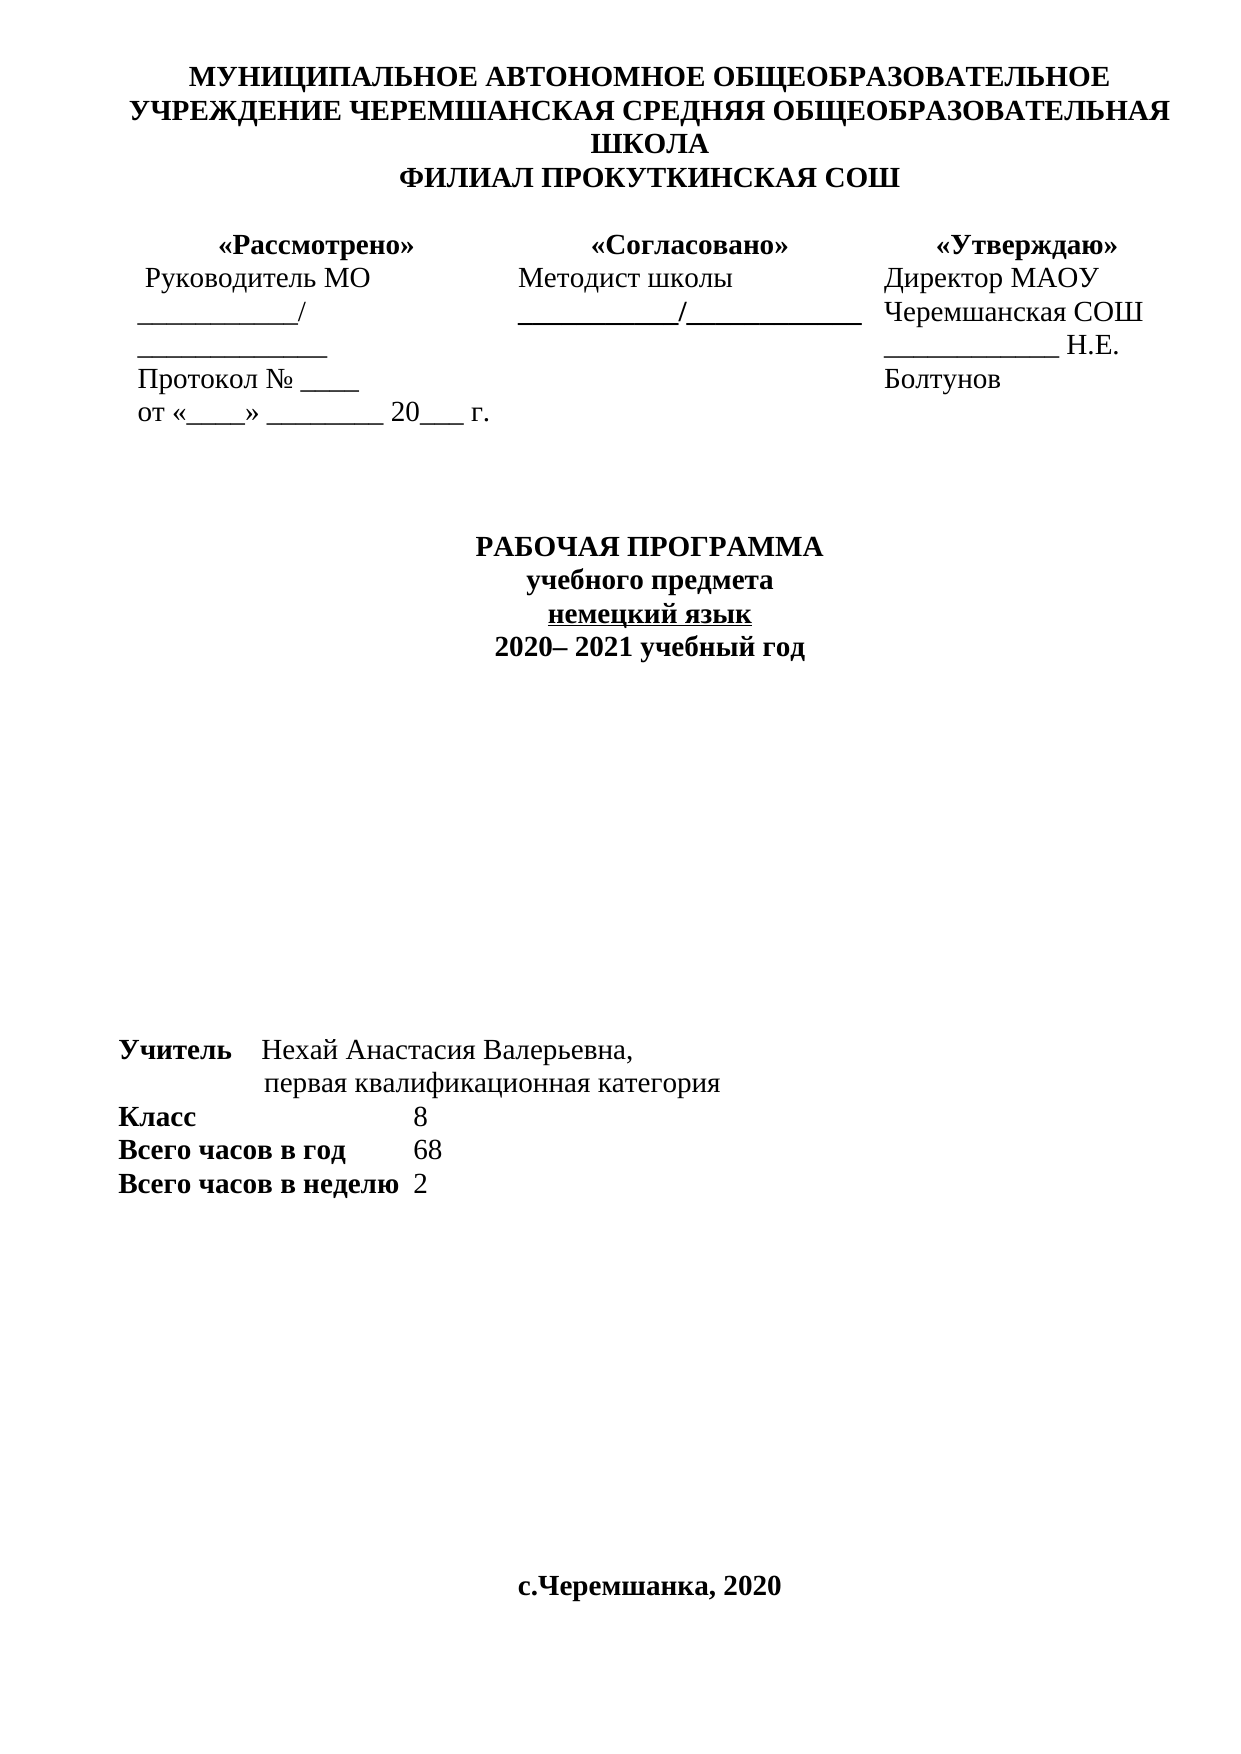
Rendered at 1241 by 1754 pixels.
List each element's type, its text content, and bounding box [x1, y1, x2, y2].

table_header «Утверждаю» Директор МАОУ Черемшанская СОШ ____________ Н.Е. Болтунов [873, 227, 1181, 462]
text Класс 8 [118, 1099, 1181, 1132]
text учебного предмета [118, 562, 1181, 596]
text 2020– 2021 учебный год [118, 629, 1181, 663]
table_header «Рассмотрено» Руководитель МО ___________/_____________ Протокол № ____ от «____» ________ 20___ г. [126, 227, 507, 462]
text первая квалификационная категория [118, 1065, 1180, 1099]
text РАБОЧАЯ ПРОГРАММА [118, 529, 1181, 562]
text ФИЛИАЛ ПРОКУТКИНСКАЯ СОШ [118, 160, 1181, 193]
text Учитель Нехай Анастасия Валерьевна, [118, 1032, 1181, 1065]
text немецкий язык [118, 596, 1181, 629]
text Всего часов в неделю 2 [118, 1166, 1181, 1199]
text Всего часов в год 68 [118, 1132, 1181, 1166]
text МУНИЦИПАЛЬНОЕ АВТОНОМНОЕ ОБЩЕОБРАЗОВАТЕЛЬНОЕ УЧРЕЖДЕНИЕ ЧЕРЕМШАНСКАЯ СРЕДНЯЯ ОБЩЕОБРАЗОВАТЕЛЬНАЯ ШКОЛА [118, 59, 1181, 160]
table_header «Согласовано» Методист школы ___________/____________ [507, 227, 873, 462]
text с.Черемшанка, 2020 [118, 1568, 1181, 1602]
